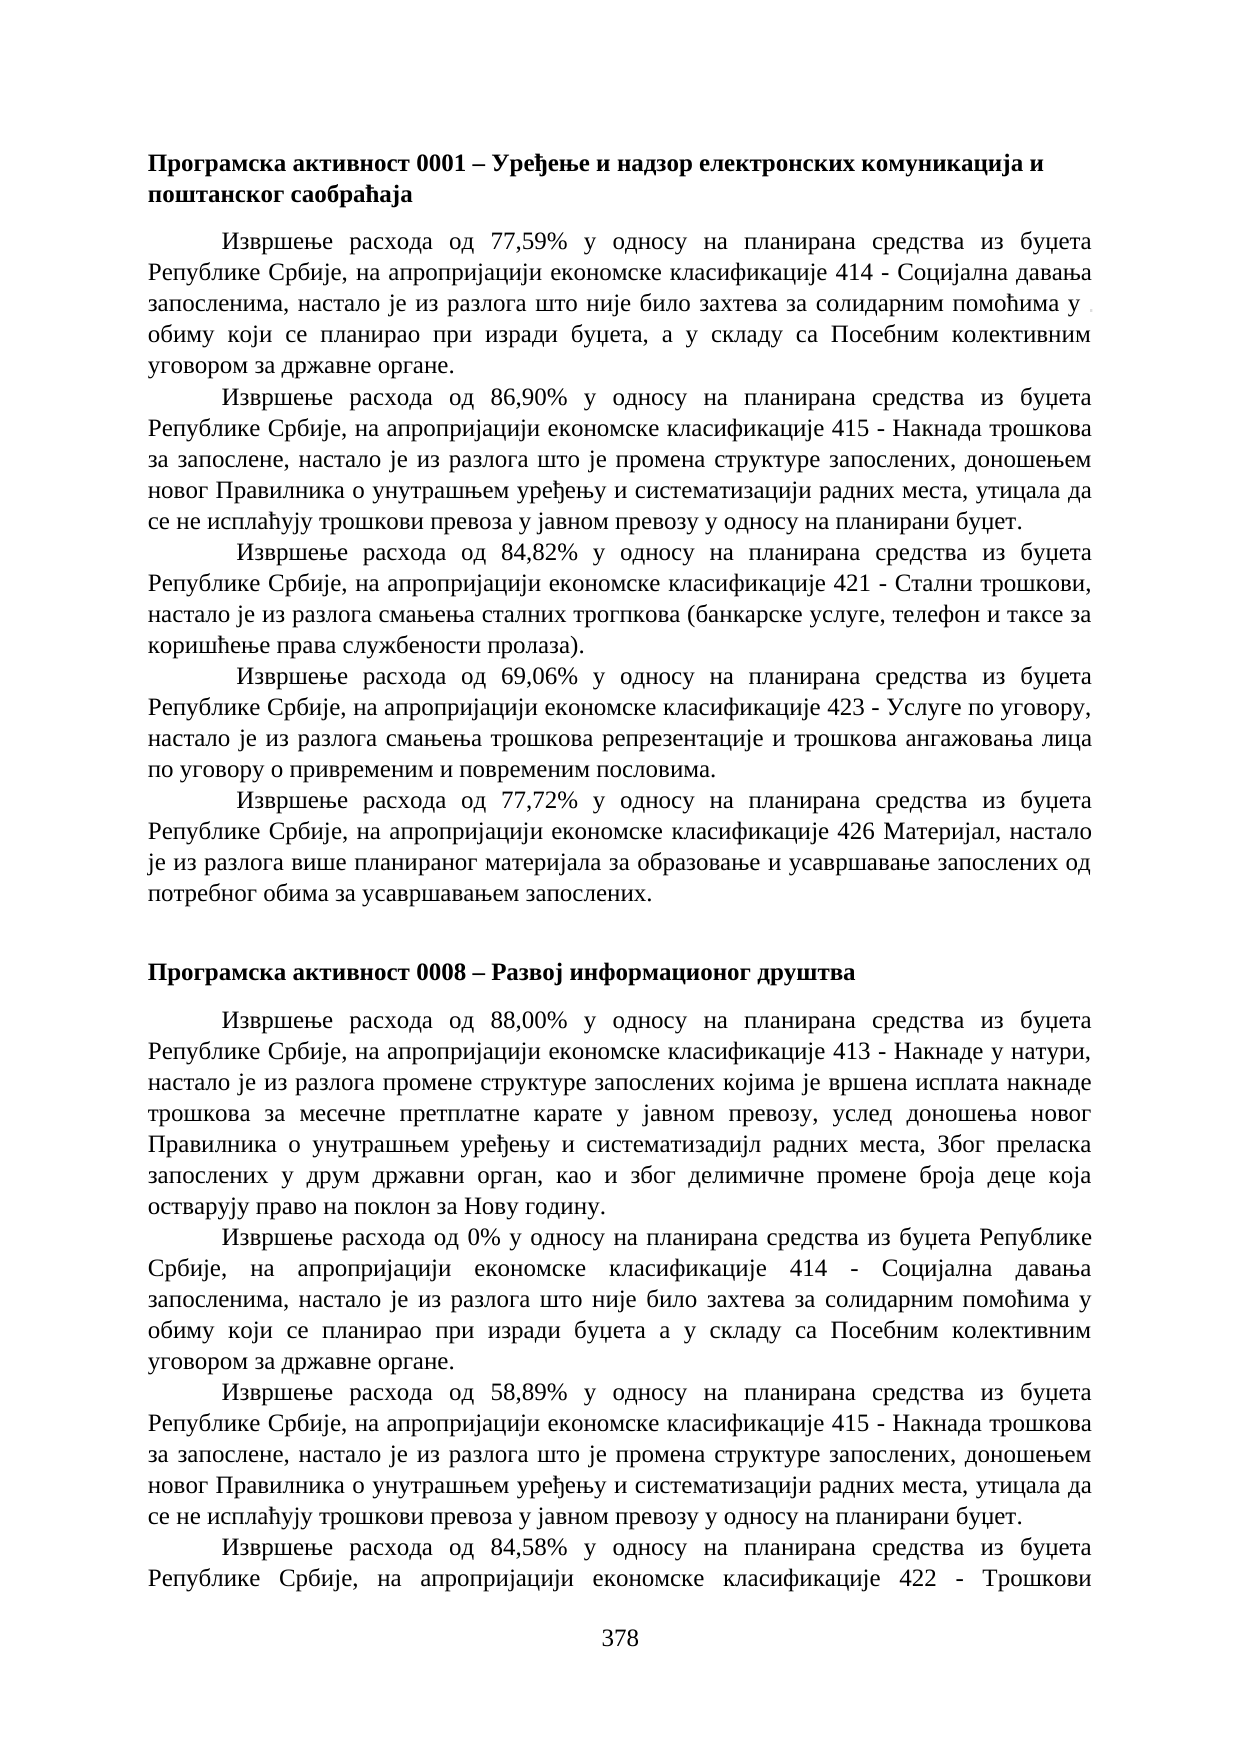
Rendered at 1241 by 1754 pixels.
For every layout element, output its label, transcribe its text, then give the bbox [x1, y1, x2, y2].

text Извршење расхода од 77,59% у односу на планирана средства из буџета Републике Србије, на апропријацији економске класификације 414 - Социјална давања запосленима, настало је из разлога што није било захтева за солидарним помоћима у обиму који се планирао при изради буџета, а у складу са Посебним колективним уговором за државне органе. [148, 226, 1093, 379]
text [148, 1532, 1093, 1592]
text Извршење расхода од 58,89% у односу на планирана средства из буџета Републике Србије, на апропријацији економске класификације 415 - Накнада трошкова за запослене, настало је из разлога што је промена структуре запослених, доношењем новог Правилника о унутрашњем уређењу и систематизацији радних места, утицала да се не исплаћују трошкови превоза у јавном превозу у односу на планирани буџет. [148, 1377, 1093, 1530]
text Извршење расхода од 69,06% у односу на планирана средства из буџета Републике Србије, на апропријацији економске класификације 423 - Услуге по уговору, настало је из разлога смањења трошкова репрезентације и трошкова ангажовања лица по уговору о привременим и повременим пословима. [148, 661, 1093, 783]
text Извршење расхода од 84,82% у односу на планирана средства из буџета Републике Србије, на апропријацији економске класификације 421 - Стални трошкови, настало је из разлога смањења сталних трогпкова (банкарске услуге, телефон и таксе за коришћење права службености пролаза). [148, 537, 1093, 659]
text Извршење расхода од 0% у односу на планирана средства из буџета Републике Србије, на апропријацији економске класификације 414 - Социјална давања запосленима, настало је из разлога што није било захтева за солидарним помоћима у обиму који се планирао при изради буџета а у складу са Посебним колективним уговором за државне органе. [148, 1222, 1093, 1375]
text Извршење расхода од 88,00% у односу на планирана средства из буџета Републике Србије, на апропријацији економске класификације 413 - Накнаде у натури, настало је из разлога промене структуре запослених којима је вршена исплата накнаде трошкова за месечне претплатне карате у јавном превозу, услед доношења новог Правилника о унутрашњем уређењу и систематизадијл радних места, Због преласка запослених у друм државни орган, као и због делимичне промене броја деце која остварују право на поклон за Нову годину. [148, 1005, 1093, 1220]
text Програмска активност 0008 – Развој информационог друштва [148, 957, 1093, 986]
text Извршење расхода од 86,90% у односу на планирана средства из буџета Републике Србије, на апропријацији економске класификације 415 - Накнада трошкова за запослене, настало је из разлога што је промена структуре запослених, доношењем новог Правилника о унутрашњем уређењу и систематизацији радних места, утицала да се не исплаћују трошкови превоза у јавном превозу у односу на планирани буџет. [148, 382, 1093, 534]
text Извршење расхода од 77,72% у односу на планирана средства из буџета Републике Србије, на апропријацији економске класификације 426 Материјал, настало је из разлога више планираног материјала за образовање и усавршавање запослених од потребног обима за усавршавањем запослених. [148, 785, 1093, 907]
text Програмска активност 0001 – Уређење и надзор електронских комуникација и поштанског саобраћаја [148, 148, 1093, 207]
